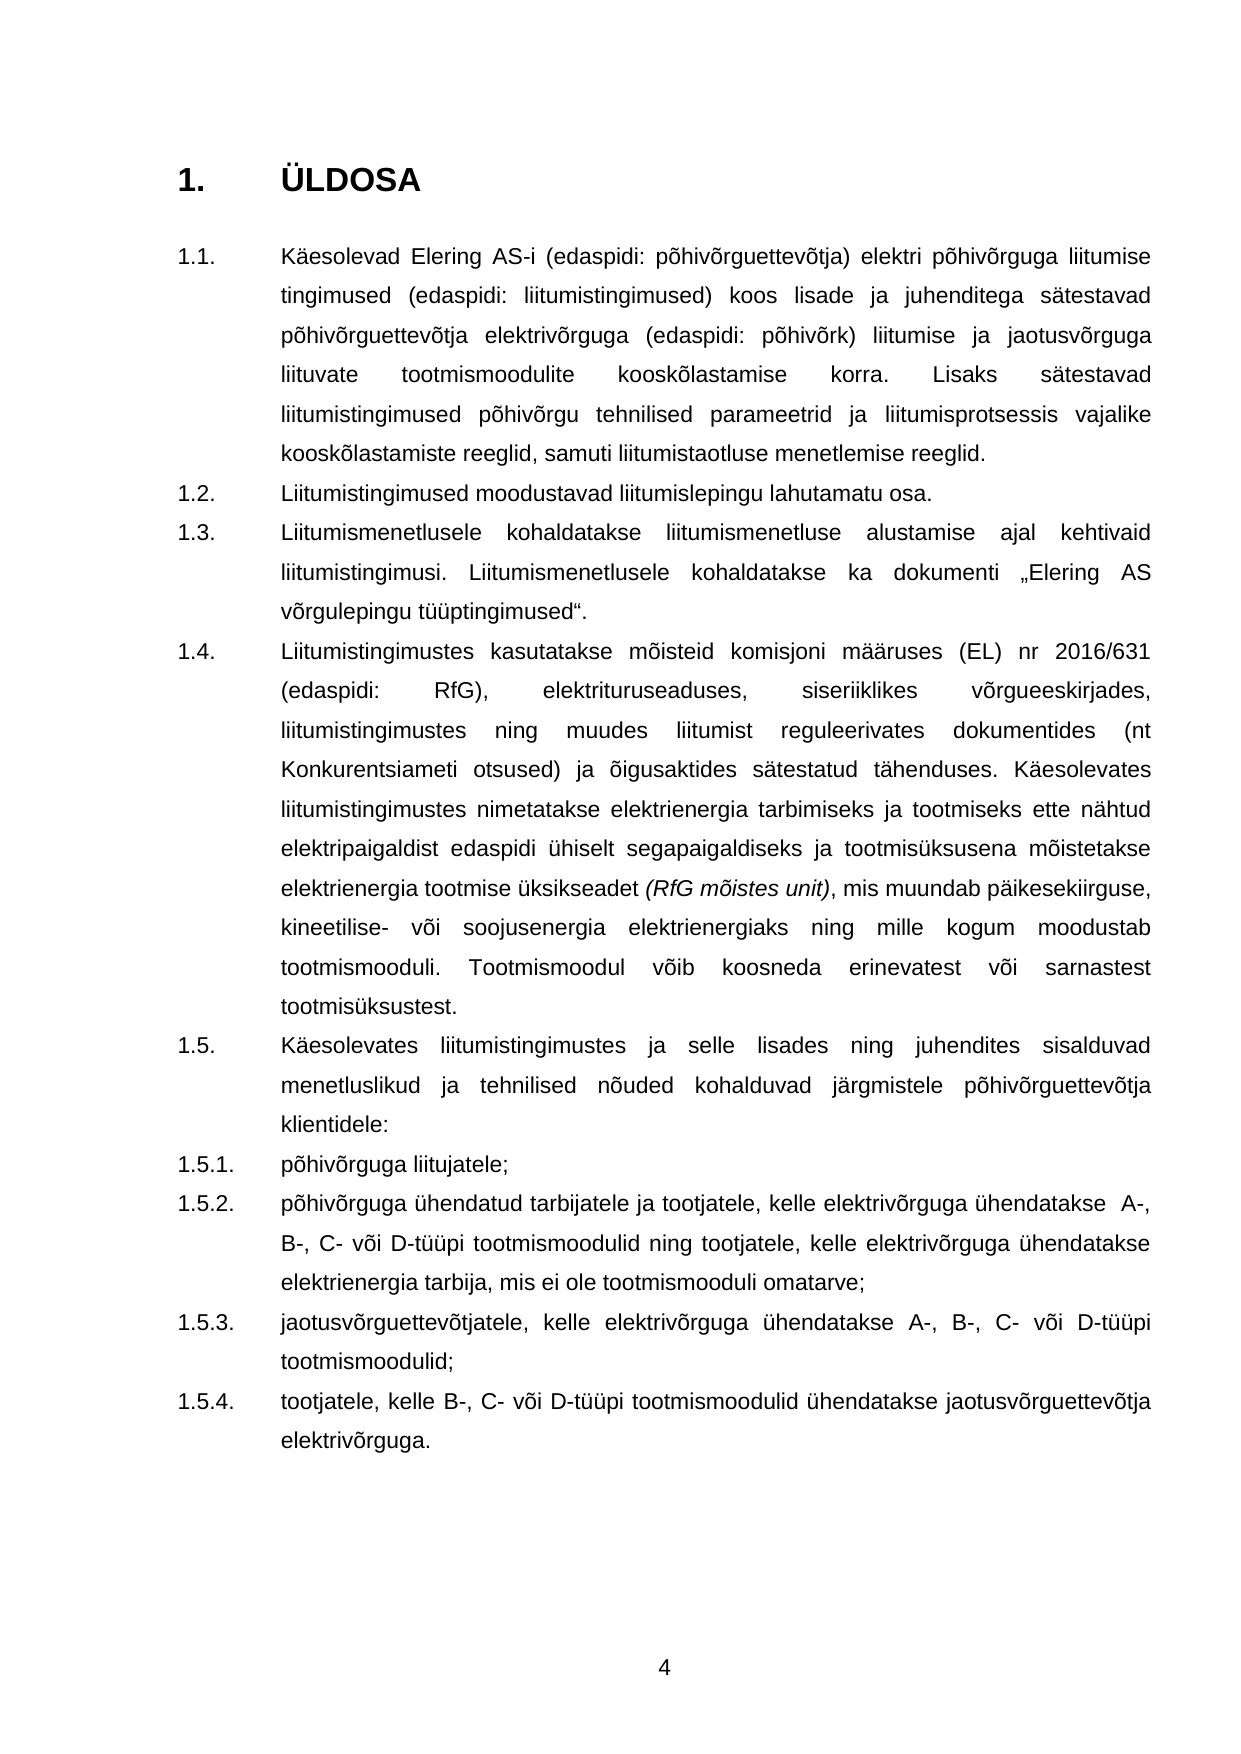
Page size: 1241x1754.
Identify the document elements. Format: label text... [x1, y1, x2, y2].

list Liitumistingimustes kasutatakse mõisteid komisjoni määruses (EL) nr 2016/631 (edaspidi: RfG), elektrituruseaduses, siseriiklikes võrgueeskirjades, liitumistingimustes ning muudes liitumist reguleerivates dokumentides (nt Konkurentsiameti otsused) ja õigusaktides sätestatud tähenduses. Käesolevates liitumistingimustes nimetatakse elektrienergia tarbimiseks ja tootmiseks ette nähtud elektripaigaldist edaspidi ühiselt segapaigaldiseks ja tootmisüksusena mõistetakse elektrienergia tootmise üksikseadet (RfG mõistes unit), mis muundab päikesekiirguse, kineetilise- või soojusenergia elektrienergiaks ning mille kogum moodustab tootmismooduli. Tootmismoodul võib koosneda erinevatest või sarnastest tootmisüksustest. [177, 638, 1152, 1019]
subtitle ÜLDOSA [177, 160, 1152, 199]
list tootjatele, kelle B-, C- või D-tüüpi tootmismoodulid ühendatakse jaotusvõrguettevõtja elektrivõrguga. [177, 1388, 1152, 1454]
list Käesolevad Elering AS-i (edaspidi: põhivõrguettevõtja) elektri põhivõrguga liitumise tingimused (edaspidi: liitumistingimused) koos lisade ja juhenditega sätestavad põhivõrguettevõtja elektrivõrguga (edaspidi: põhivõrk) liitumise ja jaotusvõrguga liituvate tootmismoodulite kooskõlastamise korra. Lisaks sätestavad liitumistingimused põhivõrgu tehnilised parameetrid ja liitumisprotsessis vajalike kooskõlastamiste reeglid, samuti liitumistaotluse menetlemise reeglid. [177, 243, 1152, 467]
list Liitumismenetlusele kohaldatakse liitumismenetluse alustamise ajal kehtivaid liitumistingimusi. Liitumismenetlusele kohaldatakse ka dokumenti „Elering AS võrgulepingu tüüptingimused“. [177, 519, 1152, 624]
list Liitumistingimused moodustavad liitumislepingu lahutamatu osa. [177, 480, 1152, 506]
list Käesolevates liitumistingimustes ja selle lisades ning juhendites sisalduvad menetluslikud ja tehnilised nõuded kohalduvad järgmistele põhivõrguettevõtja klientidele: [177, 1032, 1152, 1138]
list põhivõrguga liitujatele; [177, 1151, 1152, 1177]
list jaotusvõrguettevõtjatele, kelle elektrivõrguga ühendatakse A-, B-, C- või D-tüüpi tootmismoodulid; [177, 1309, 1152, 1375]
list põhivõrguga ühendatud tarbijatele ja tootjatele, kelle elektrivõrguga ühendatakse A-, B-, C- või D-tüüpi tootmismoodulid ning tootjatele, kelle elektrivõrguga ühendatakse elektrienergia tarbija, mis ei ole tootmismooduli omatarve; [177, 1190, 1152, 1296]
